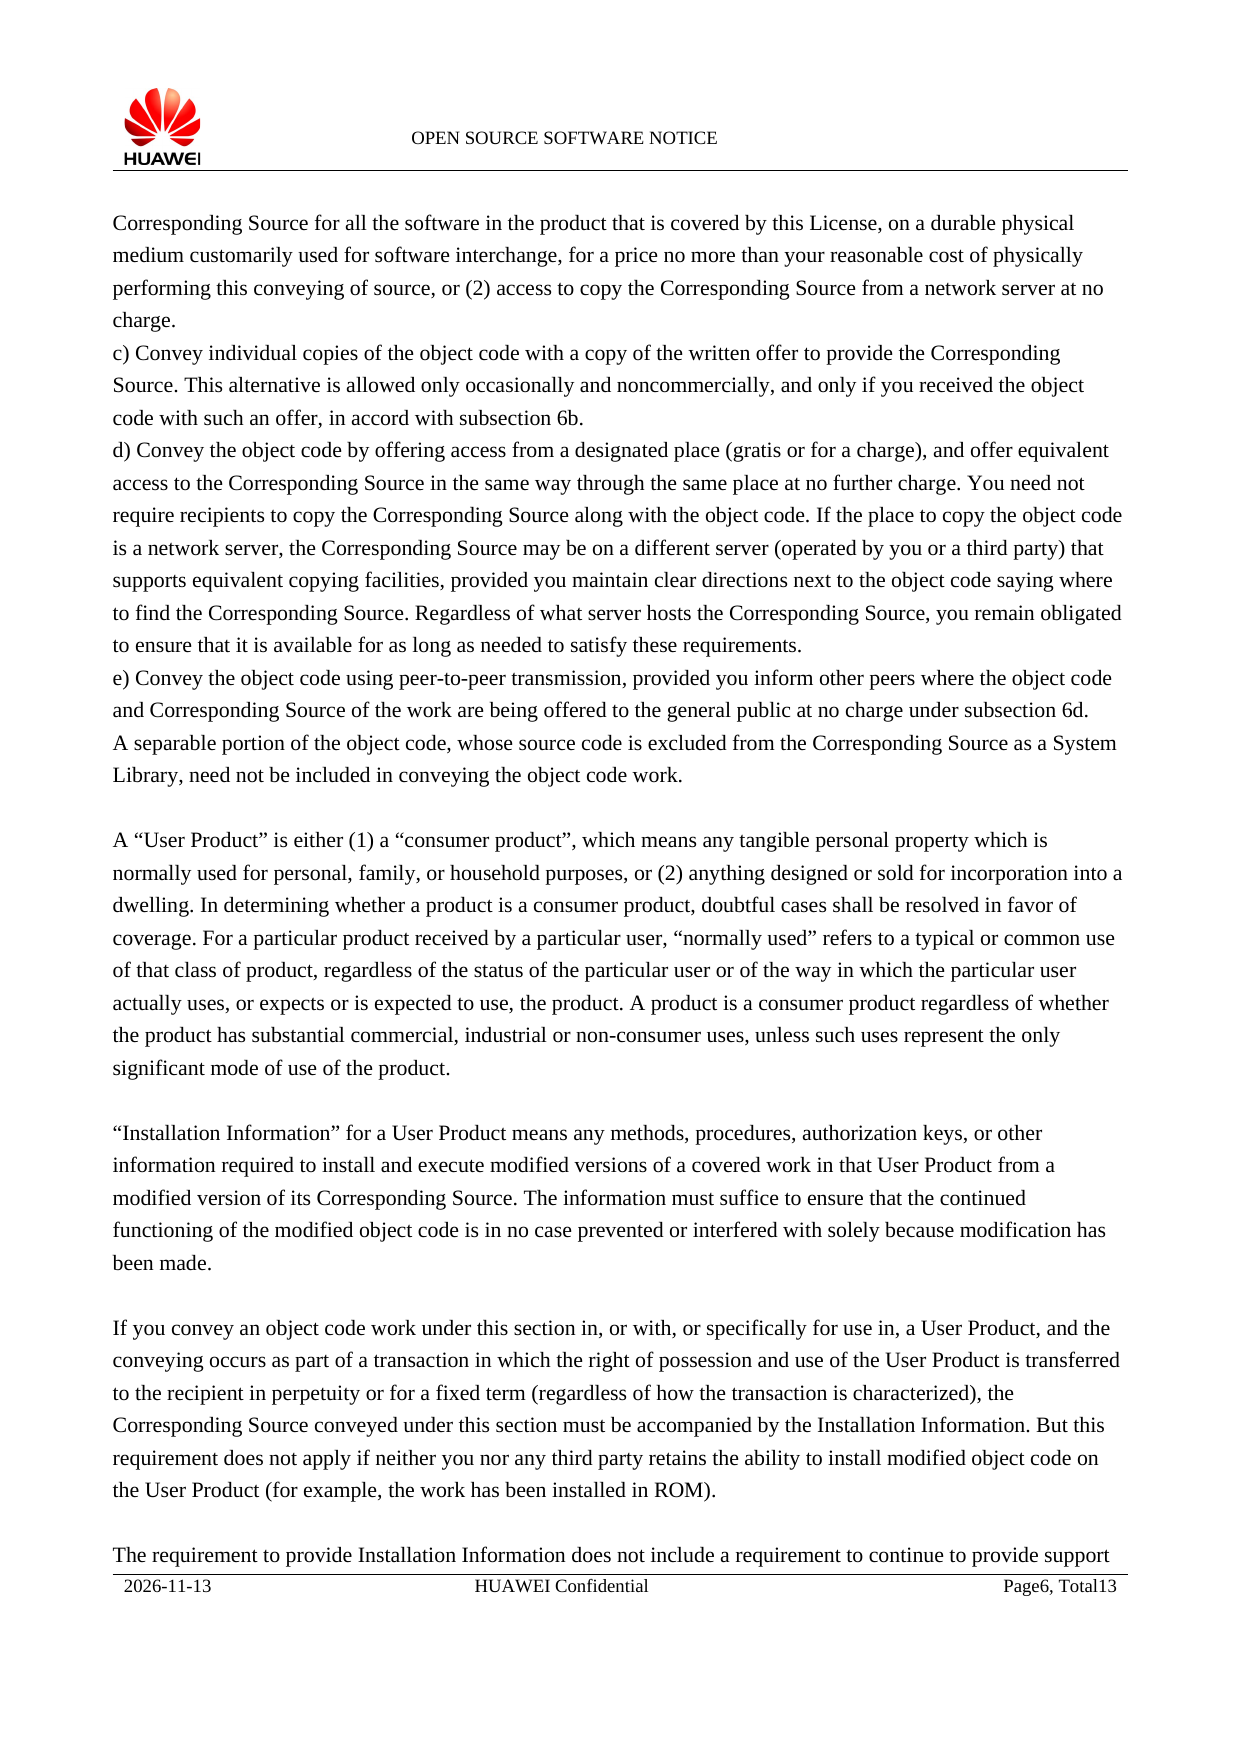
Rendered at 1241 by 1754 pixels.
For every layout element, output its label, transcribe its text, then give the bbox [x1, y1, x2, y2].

picture [124, 88, 201, 165]
